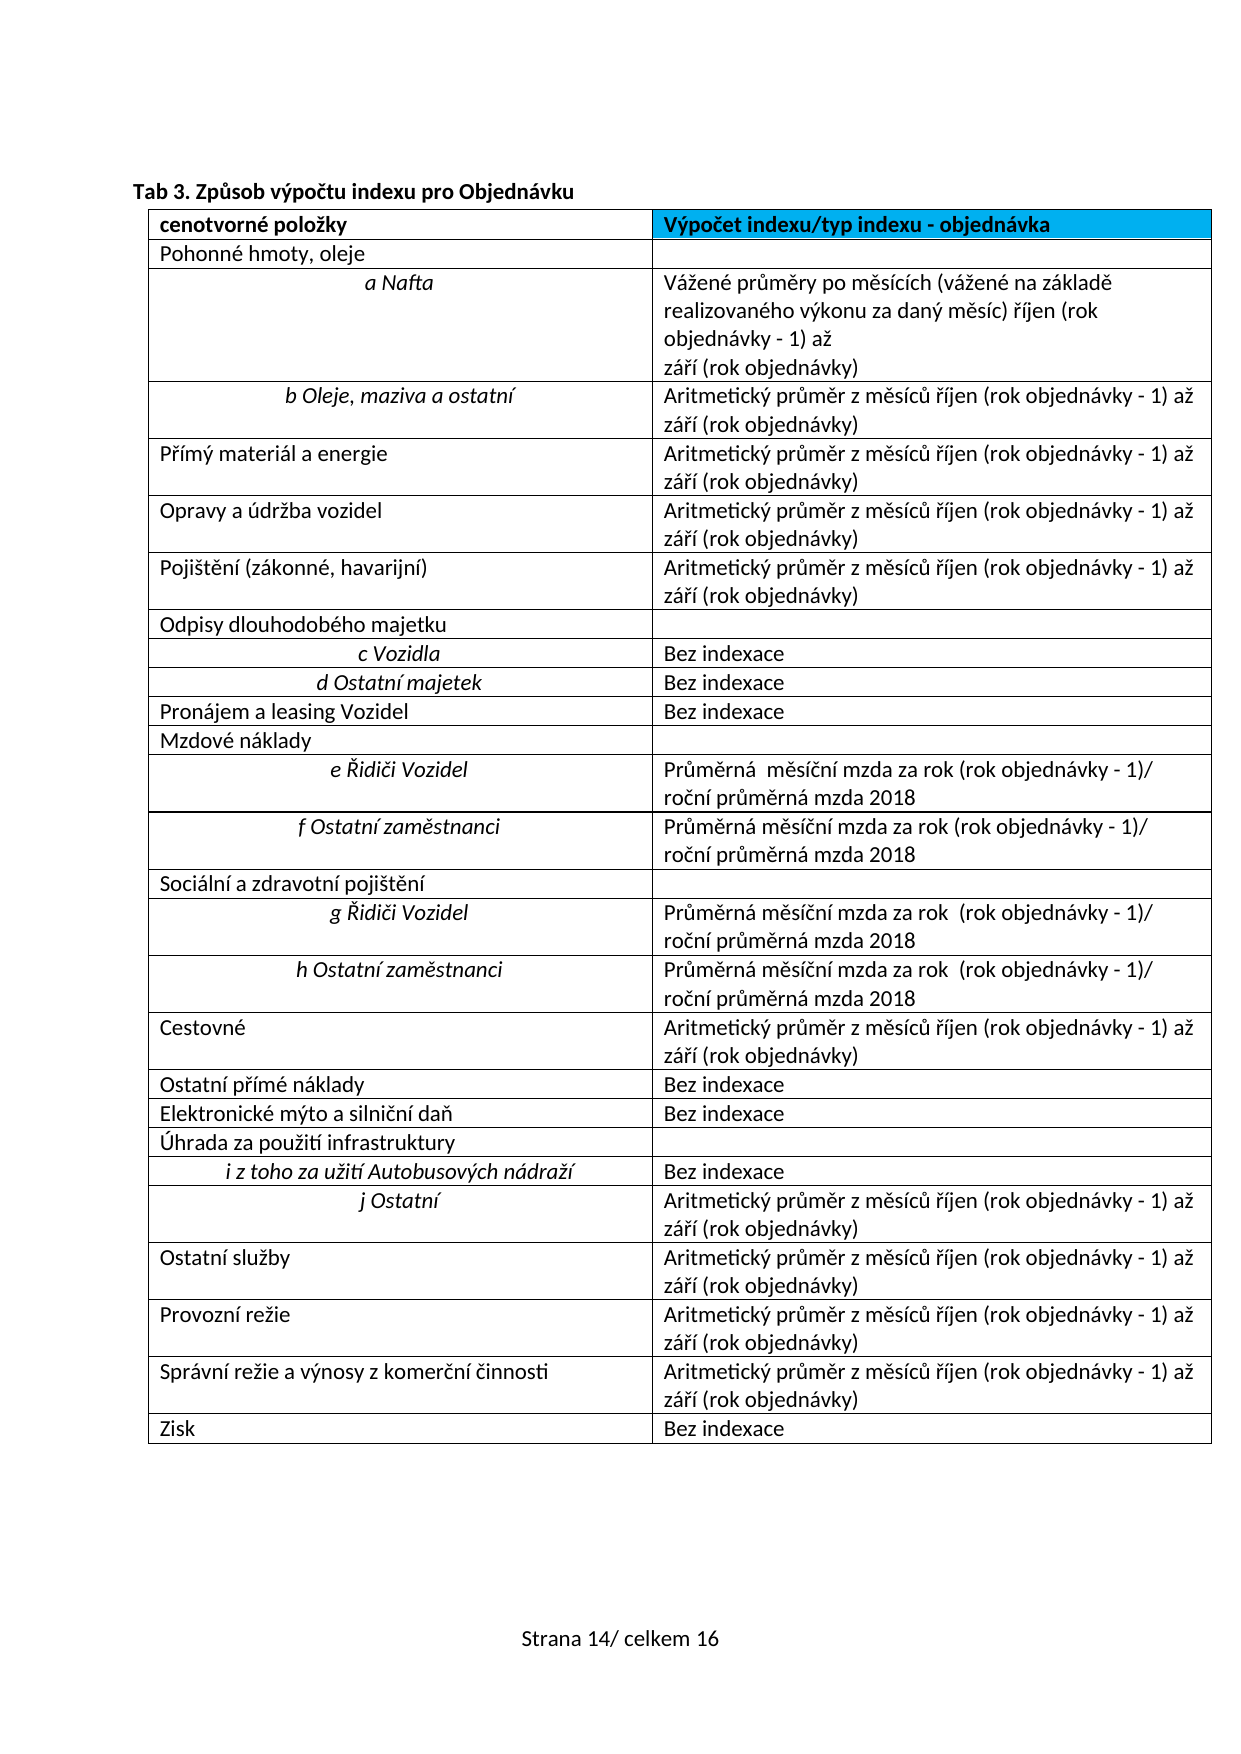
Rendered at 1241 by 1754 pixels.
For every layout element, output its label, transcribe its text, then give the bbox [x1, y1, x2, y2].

table_cell Ostatní služby [149, 1243, 652, 1299]
table_cell Zisk [149, 1414, 652, 1442]
table_cell Mzdové náklady [149, 726, 652, 754]
table_cell Průměrná měsíční mzda za rok (rok objednávky - 1)/ roční průměrná mzda 2018 [653, 956, 1211, 1012]
table_cell Provozní režie [149, 1300, 652, 1356]
table_cell c Vozidla [149, 639, 652, 667]
table_cell Bez indexace [653, 1157, 1211, 1185]
table_cell d Ostatní majetek [149, 668, 652, 696]
table_cell a Nafta [149, 269, 652, 381]
table_cell Aritmetický průměr z měsíců říjen (rok objednávky - 1) až září (rok objednávky) [653, 1013, 1211, 1069]
table_header Výpočet indexu/typ indexu - objednávka [653, 210, 1211, 238]
table_cell Bez indexace [653, 639, 1211, 667]
table_header cenotvorné položky [149, 210, 652, 238]
table_cell j Ostatní [149, 1186, 652, 1242]
table_cell Aritmetický průměr z měsíců říjen (rok objednávky - 1) až září (rok objednávky) [653, 1243, 1211, 1299]
table_cell e Řidiči Vozidel [149, 755, 652, 811]
table_cell Odpisy dlouhodobého majetku [149, 610, 652, 638]
table_cell Cestovné [149, 1013, 652, 1069]
table_cell Správní režie a výnosy z komerční činnosti [149, 1357, 652, 1413]
table_cell Bez indexace [653, 1070, 1211, 1098]
table_cell Bez indexace [653, 1414, 1211, 1442]
table_cell [653, 240, 1211, 267]
table_cell Pronájem a leasing Vozidel [149, 697, 652, 725]
table_cell Průměrná měsíční mzda za rok (rok objednávky - 1)/ roční průměrná mzda 2018 [653, 899, 1211, 954]
table_cell [653, 726, 1211, 754]
table_cell i z toho za užití Autobusových nádraží [149, 1157, 652, 1185]
text Tab 3. Způsob výpočtu indexu pro Objednávku [133, 177, 1092, 205]
table_cell Bez indexace [653, 668, 1211, 696]
table_cell Úhrada za použití infrastruktury [149, 1128, 652, 1156]
table_cell Opravy a údržba vozidel [149, 496, 652, 552]
table_cell Aritmetický průměr z měsíců říjen (rok objednávky - 1) až září (rok objednávky) [653, 1300, 1211, 1356]
table_cell [653, 870, 1211, 897]
table_cell Aritmetický průměr z měsíců říjen (rok objednávky - 1) až září (rok objednávky) [653, 553, 1211, 609]
table_cell Elektronické mýto a silniční daň [149, 1099, 652, 1127]
table_cell Aritmetický průměr z měsíců říjen (rok objednávky - 1) až září (rok objednávky) [653, 496, 1211, 552]
table_cell Aritmetický průměr z měsíců říjen (rok objednávky - 1) až září (rok objednávky) [653, 1357, 1211, 1413]
table_cell Aritmetický průměr z měsíců říjen (rok objednávky - 1) až září (rok objednávky) [653, 1186, 1211, 1242]
table_cell Ostatní přímé náklady [149, 1070, 652, 1098]
table_cell Sociální a zdravotní pojištění [149, 870, 652, 897]
table_cell Bez indexace [653, 1099, 1211, 1127]
table_cell h Ostatní zaměstnanci [149, 956, 652, 1012]
table_cell g Řidiči Vozidel [149, 899, 652, 954]
table_cell [653, 1128, 1211, 1156]
table_cell Vážené průměry po měsících (vážené na základě realizovaného výkonu za daný měsíc) říjen (rok objednávky - 1) až září (rok objednávky) [653, 269, 1211, 381]
table_cell Bez indexace [653, 697, 1211, 725]
table_cell Pojištění (zákonné, havarijní) [149, 553, 652, 609]
table_cell Aritmetický průměr z měsíců říjen (rok objednávky - 1) až září (rok objednávky) [653, 382, 1211, 438]
table_cell b Oleje, maziva a ostatní [149, 382, 652, 438]
table_cell Přímý materiál a energie [149, 439, 652, 495]
table_cell Aritmetický průměr z měsíců říjen (rok objednávky - 1) až září (rok objednávky) [653, 439, 1211, 495]
table_cell [653, 610, 1211, 638]
table_cell Pohonné hmoty, oleje [149, 240, 652, 267]
table_cell Průměrná měsíční mzda za rok (rok objednávky - 1)/ roční průměrná mzda 2018 [653, 755, 1211, 811]
table_cell Průměrná měsíční mzda za rok (rok objednávky - 1)/ roční průměrná mzda 2018 [653, 813, 1211, 868]
table_cell f Ostatní zaměstnanci [149, 813, 652, 868]
